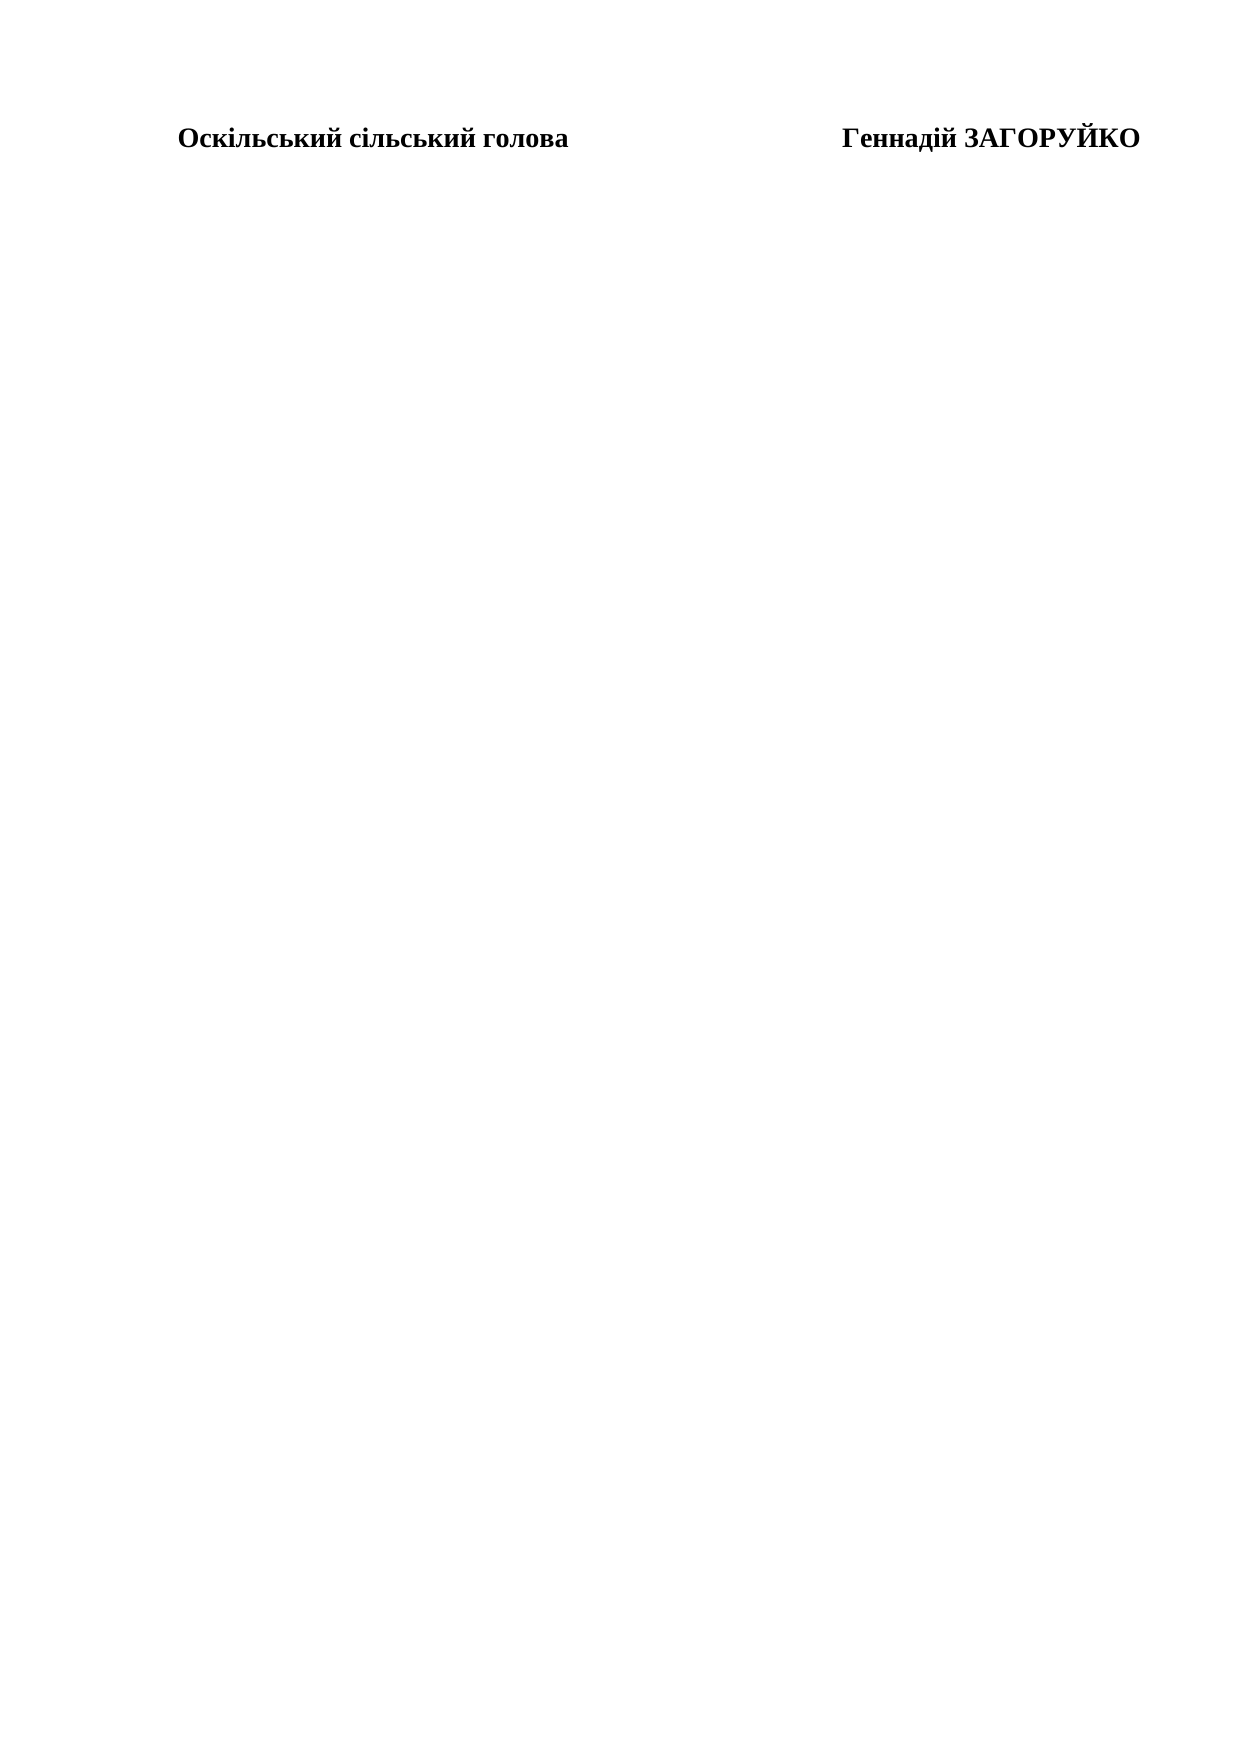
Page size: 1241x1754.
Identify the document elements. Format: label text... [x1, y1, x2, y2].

text Оскільський сільський голова Геннадій ЗАГОРУЙКО [177, 121, 1152, 153]
